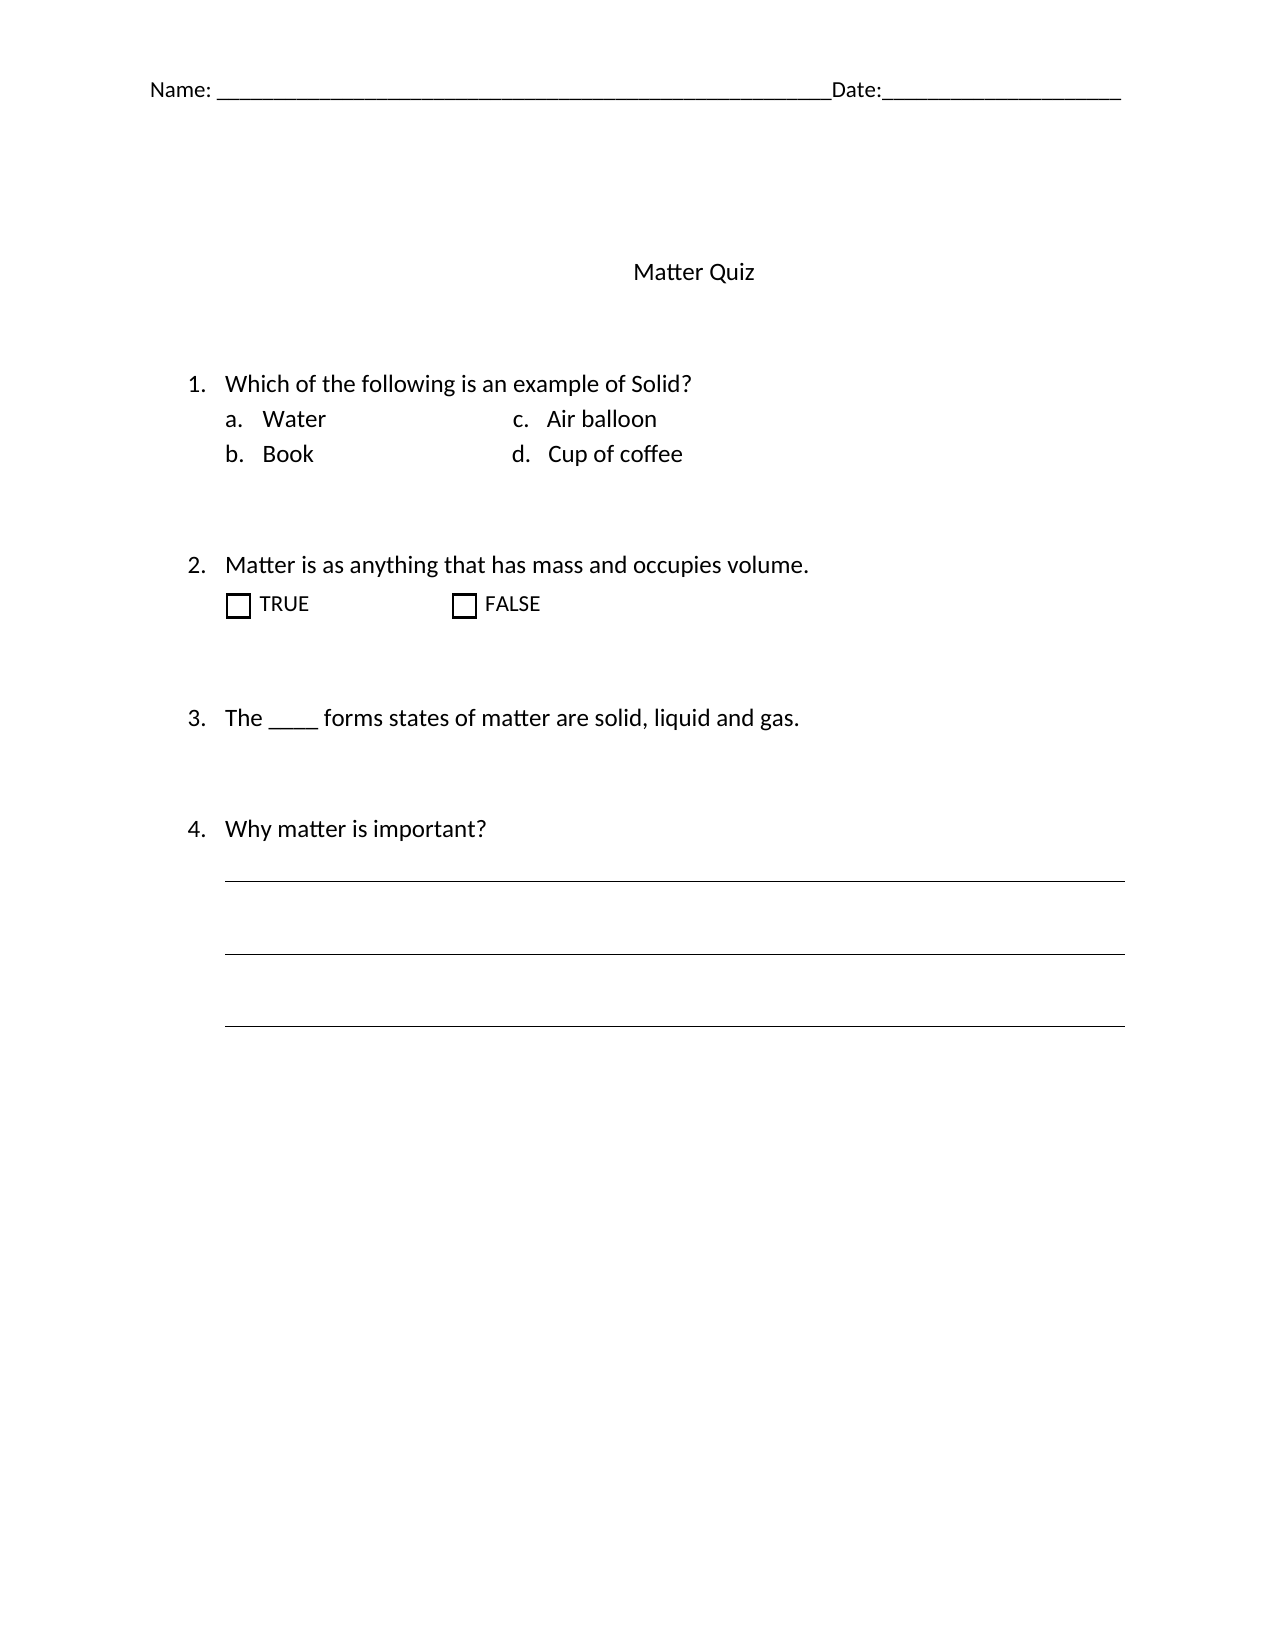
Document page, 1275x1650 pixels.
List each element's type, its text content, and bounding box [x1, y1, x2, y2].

list Which of the following is an example of Solid? [187, 368, 1125, 398]
list Why matter is important? [187, 813, 1125, 844]
list Book d. Cup of coffee [225, 438, 1125, 468]
list The ____ forms states of matter are solid, liquid and gas. [187, 702, 1125, 732]
text Matter Quiz [262, 256, 1125, 287]
list Matter is as anything that has mass and occupies volume. [187, 549, 1125, 580]
list Water c. Air balloon [225, 403, 1125, 433]
